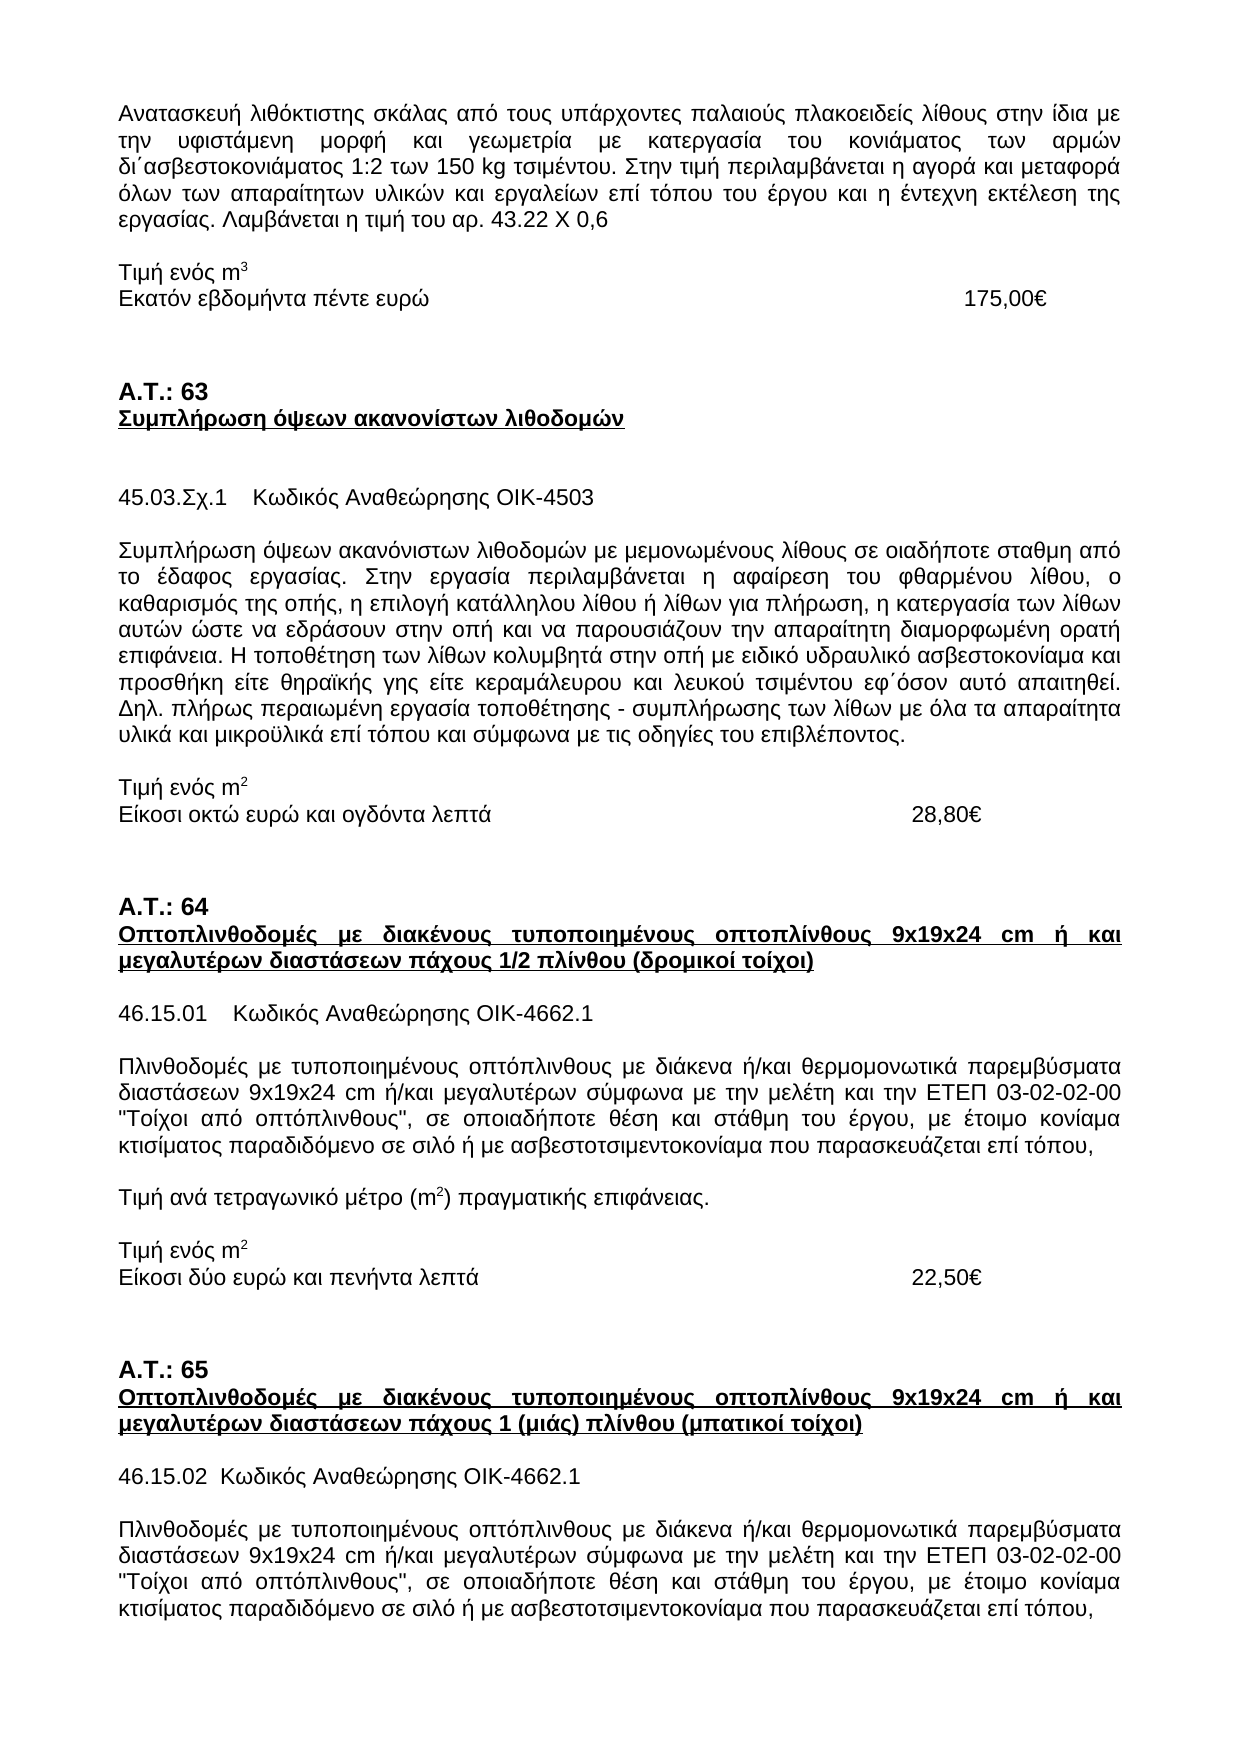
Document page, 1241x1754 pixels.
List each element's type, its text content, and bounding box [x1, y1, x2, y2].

subtitle Οπτοπλινθοδομές με διακένους τυποποιημένους οπτοπλίνθους 9x19x24 cm ή και μεγαλυτέρων διαστάσεων πάχους 1/2 πλίνθου (δρομικοί τοίχοι) [118, 921, 1122, 944]
text Οπτοπλινθοδομές με διακένους τυποποιημένους οπτοπλίνθους 9x19x24 cm ή και μεγαλυτέρων διαστάσεων πάχους 1 (μιάς) πλίνθου (μπατικοί τοίχοι) [118, 1408, 1122, 1436]
subtitle Συμπλήρωση όψεων ακανονίστων λιθοδομών [118, 405, 1122, 432]
text Τιμή ενός m3 [118, 258, 1122, 285]
text Συμπλήρωση όψεων ακανόνιστων λιθοδομών με μεμονωμένους λίθους σε οιαδήποτε σταθμη από το έδαφος εργασίας. Στην εργασία περιλαμβάνεται η αφαίρεση του φθαρμένου λίθου, ο καθαρισμός της οπής, η επιλογή κατάλληλου λίθου ή λίθων για πλήρωση, η κατεργασία των λίθων αυτών ώστε να εδράσουν στην οπή και να παρουσιάζουν την απαραίτητη διαμορφωμένη ορατή επιφάνεια. Η τοποθέτηση των λίθων κολυμβητά στην οπή με ειδικό υδραυλικό ασβεστοκονίαμα και προσθήκη είτε θηραϊκής γης είτε κεραμάλευρου και λευκού τσιμέντου εφ΄όσον αυτό απαιτηθεί. Δηλ. πλήρως περαιωμένη εργασία τοποθέτησης - συμπλήρωσης των λίθων με όλα τα απαραίτητα υλικά και μικροϋλικά επί τόπου και σύμφωνα με τις οδηγίες του επιβλέποντος. [118, 537, 1122, 748]
subtitle Α.Τ.: 63 [118, 376, 1122, 405]
text Εκατόν εβδομήντα πέντε ευρώ 175,00€ [118, 285, 1122, 311]
text Είκοσι οκτώ ευρώ και ογδόντα λεπτά 28,80€ [118, 801, 1122, 827]
subtitle Οπτοπλινθοδομές με διακένους τυποποιημένους οπτοπλίνθους 9x19x24 cm ή και μεγαλυτέρων διαστάσεων πάχους 1/2 πλίνθου (δρομικοί τοίχοι) [118, 945, 1122, 973]
text Τιμή ενός m2 [118, 774, 1122, 801]
text Τιμή ανά τετραγωνικό μέτρο (m2) πραγματικής επιφάνειας. [118, 1184, 1122, 1211]
text Τιμή ενός m2 [118, 1237, 1122, 1263]
text Πλινθοδομές με τυποποιημένους οπτόπλινθους με διάκενα ή/και θερμομονωτικά παρεμβύσματα διαστάσεων 9x19x24 cm ή/και μεγαλυτέρων σύμφωνα με την μελέτη και την ΕΤΕΠ 03-02-02-00 "Τοίχοι από οπτόπλινθους", σε οποιαδήποτε θέση και στάθμη του έργου, με έτοιμο κονίαμα κτισίματος παραδιδόμενο σε σιλό ή με ασβεστοτσιμεντοκονίαμα που παρασκευάζεται επί τόπου, [118, 1516, 1122, 1621]
subtitle Α.Τ.: 64 [118, 892, 1122, 921]
text 45.03.Σχ.1 Κωδικός Αναθεώρησης ΟΙΚ-4503 [118, 484, 1122, 511]
text Είκοσι δύο ευρώ και πενήντα λεπτά 22,50€ [118, 1263, 1122, 1290]
text 46.15.02 Κωδικός Αναθεώρησης ΟΙΚ-4662.1 [118, 1463, 1122, 1489]
text Ανατασκευή λιθόκτιστης σκάλας από τους υπάρχοντες παλαιούς πλακοειδείς λίθους στην ίδια με την υφιστάμενη μορφή και γεωμετρία με κατεργασία του κονιάματος των αρμών δι΄ασβεστοκονιάματος 1:2 των 150 kg τσιμέντου. Στην τιμή περιλαμβάνεται η αγορά και μεταφορά όλων των απαραίτητων υλικών και εργαλείων επί τόπου του έργου και η έντεχνη εκτέλεση της εργασίας. Λαμβάνεται η τιμή του αρ. 43.22 Χ 0,6 [118, 100, 1122, 232]
text Οπτοπλινθοδομές με διακένους τυποποιημένους οπτοπλίνθους 9x19x24 cm ή και μεγαλυτέρων διαστάσεων πάχους 1 (μιάς) πλίνθου (μπατικοί τοίχοι) [118, 1384, 1122, 1406]
text Πλινθοδομές με τυποποιημένους οπτόπλινθους με διάκενα ή/και θερμομονωτικά παρεμβύσματα διαστάσεων 9x19x24 cm ή/και μεγαλυτέρων σύμφωνα με την μελέτη και την ΕΤΕΠ 03-02-02-00 "Τοίχοι από οπτόπλινθους", σε οποιαδήποτε θέση και στάθμη του έργου, με έτοιμο κονίαμα κτισίματος παραδιδόμενο σε σιλό ή με ασβεστοτσιμεντοκονίαμα που παρασκευάζεται επί τόπου, [118, 1053, 1122, 1158]
text 46.15.01 Κωδικός Αναθεώρησης ΟΙΚ-4662.1 [118, 1000, 1122, 1026]
subtitle Α.Τ.: 65 [118, 1355, 1122, 1384]
